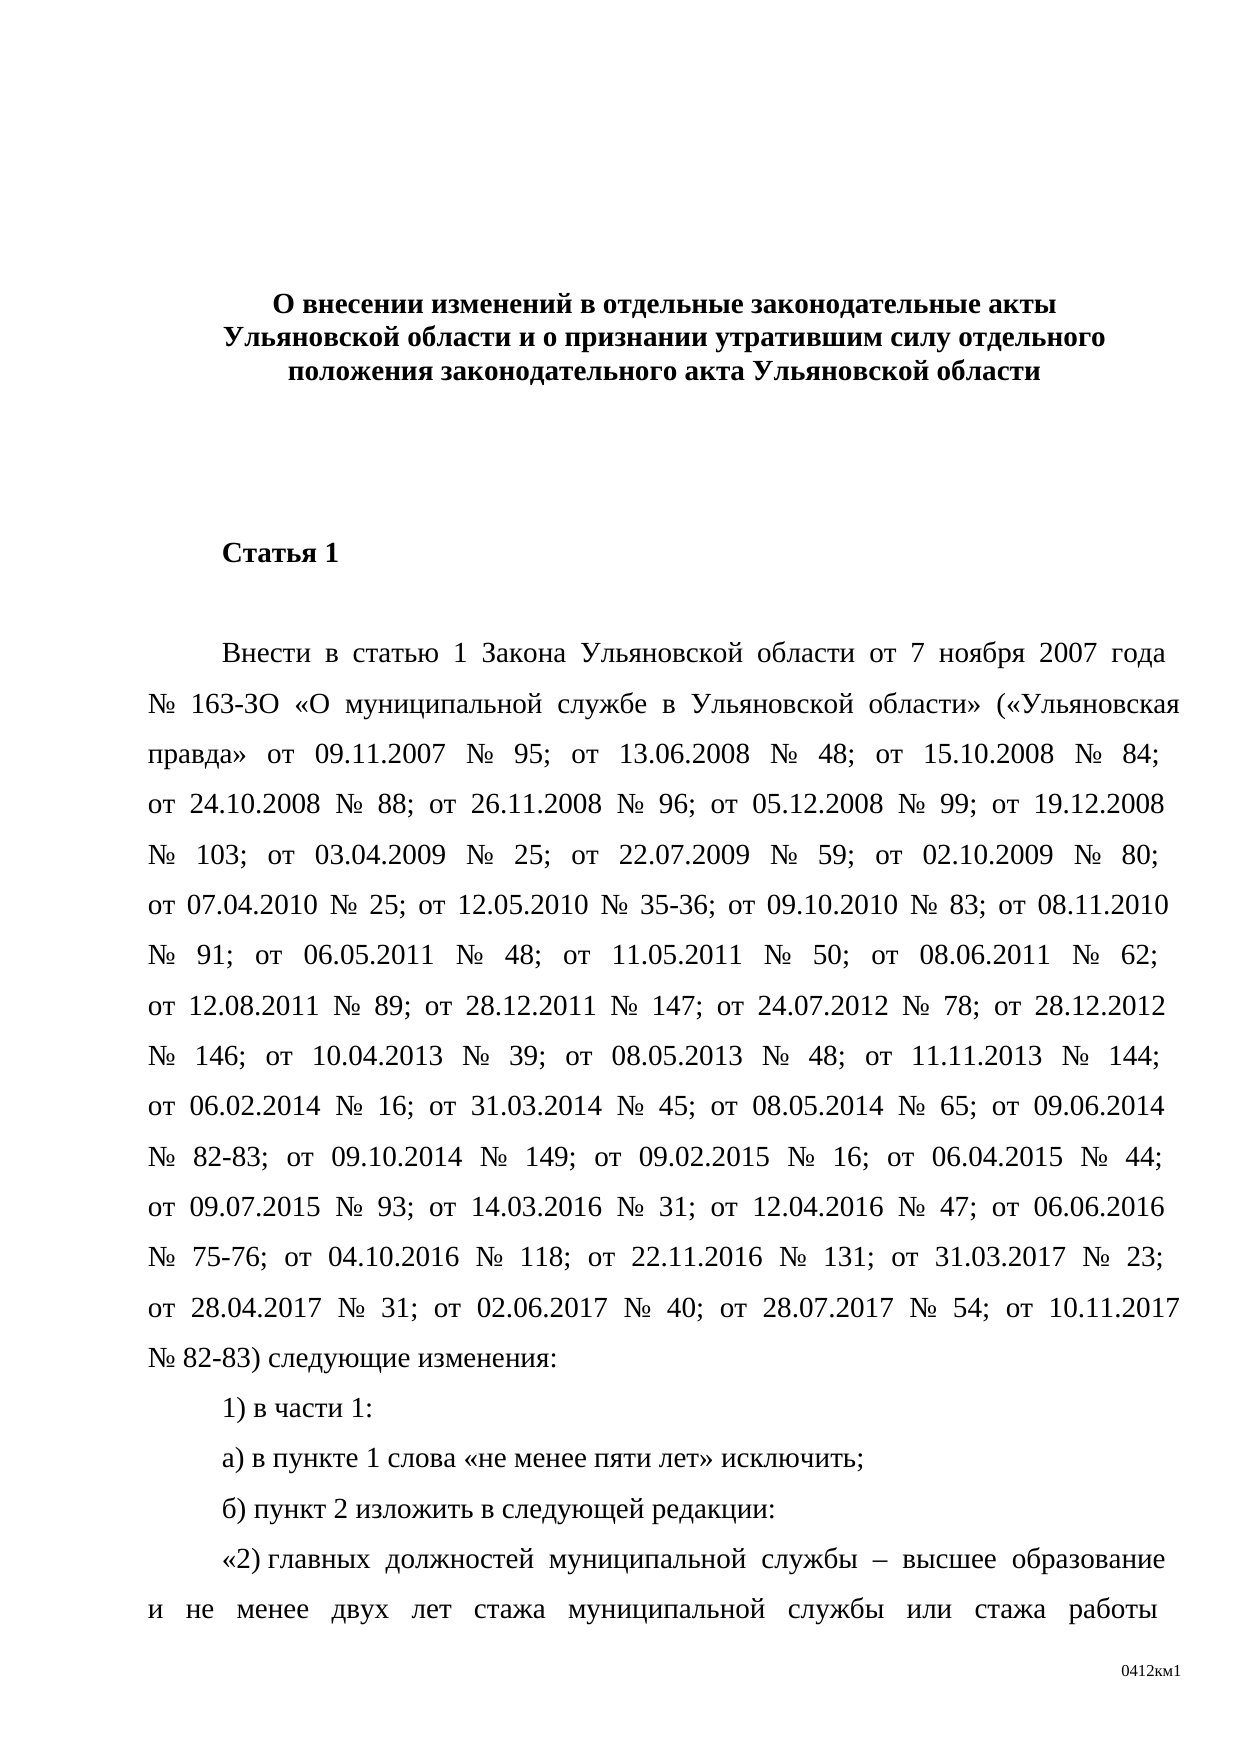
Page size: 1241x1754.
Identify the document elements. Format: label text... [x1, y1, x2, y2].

title О внесении изменений в отдельные законодательные акты [148, 286, 1181, 319]
text Внести в статью 1 Закона Ульяновской области от 7 ноября 2007 года № 163-ЗО «О муниципальной службе в Ульяновской области» («Ульяновская правда» от 09.11.2007 № 95; от 13.06.2008 № 48; от 15.10.2008 № 84; от 24.10.2008 № 88; от 26.11.2008 № 96; от 05.12.2008 № 99; от 19.12.2008 № 103; от 03.04.2009 № 25; от 22.07.2009 № 59; от 02.10.2009 № 80; от 07.04.2010 № 25; от 12.05.2010 № 35-36; от 09.10.2010 № 83; от 08.11.2010 № 91; от 06.05.2011 № 48; от 11.05.2011 № 50; от 08.06.2011 № 62; от 12.08.2011 № 89; от 28.12.2011 № 147; от 24.07.2012 № 78; от 28.12.2012 № 146; от 10.04.2013 № 39; от 08.05.2013 № 48; от 11.11.2013 № 144; от 06.02.2014 № 16; от 31.03.2014 № 45; от 08.05.2014 № 65; от 09.06.2014 № 82-83; от 09.10.2014 № 149; от 09.02.2015 № 16; от 06.04.2015 № 44; от 09.07.2015 № 93; от 14.03.2016 № 31; от 12.04.2016 № 47; от 06.06.2016 № 75-76; от 04.10.2016 № 118; от 22.11.2016 № 131; от 31.03.2017 № 23; от 28.04.2017 № 31; от 02.06.2017 № 40; от 28.07.2017 № 54; от 10.11.2017 № 82-83) следующие изменения: [148, 636, 1181, 1373]
text б) пункт 2 изложить в следующей редакции: [148, 1491, 1181, 1524]
text 1) в части 1: [148, 1390, 1181, 1424]
title Ульяновской области и о признании утратившим силу отдельного положения законодательного акта Ульяновской области [148, 319, 1181, 386]
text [148, 1541, 1181, 1625]
text а) в пункте 1 слова «не менее пяти лет» исключить; [148, 1441, 1181, 1474]
text Статья 1 [148, 535, 1181, 568]
